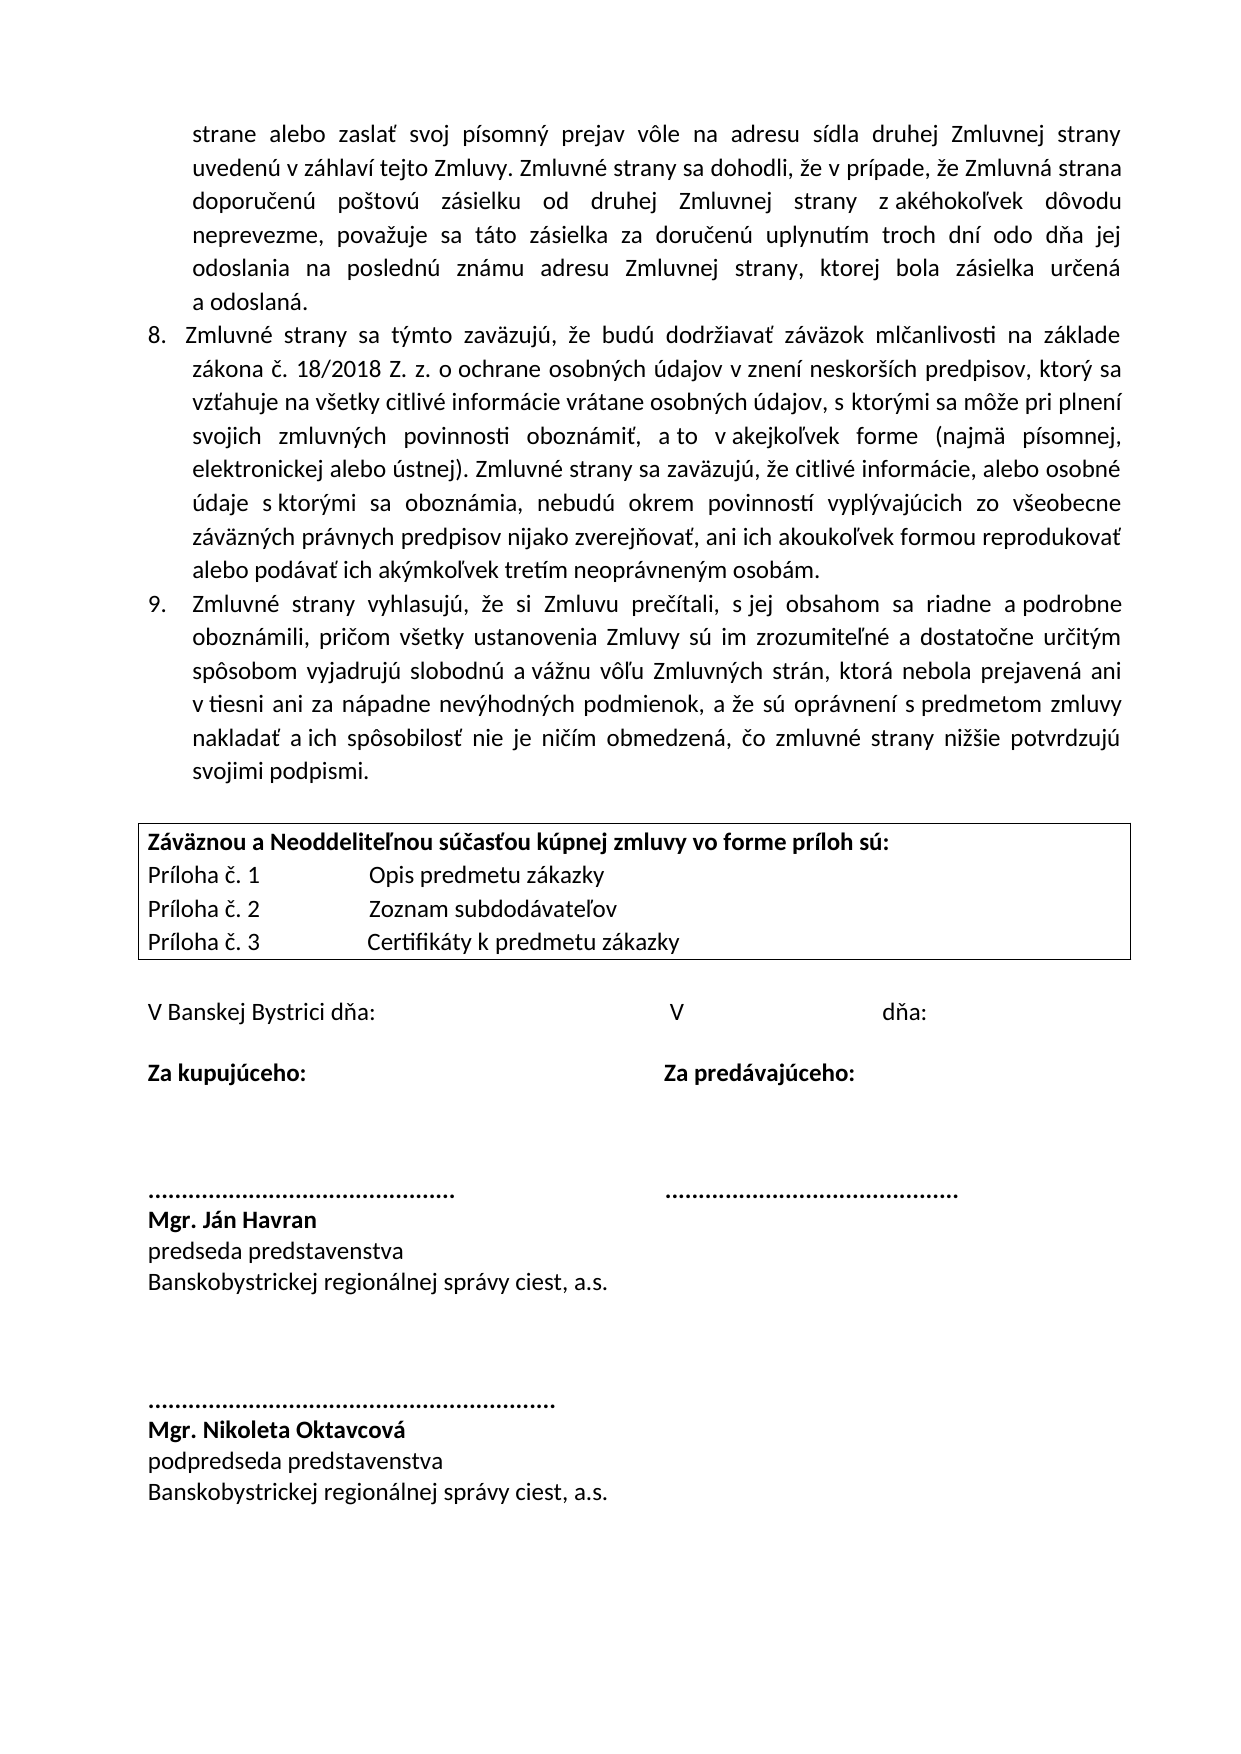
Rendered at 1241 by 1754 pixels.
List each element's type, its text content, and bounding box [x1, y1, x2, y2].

text .............................................. ............................................ [148, 1174, 1122, 1204]
text Záväznou a Neoddeliteľnou súčasťou kúpnej zmluvy vo forme príloh sú: [139, 824, 1130, 856]
text Príloha č. 1 Opis predmetu zákazky [139, 856, 1130, 889]
text Banskobystrickej regionálnej správy ciest, a.s. [148, 1476, 1122, 1506]
list Zmluvné strany vyhlasujú, že si Zmluvu prečítali, s jej obsahom sa riadne a podrobne oboznámili, pričom všetky ustanovenia Zmluvy sú im zrozumiteľné a dostatočne určitým spôsobom vyjadrujú slobodnú a vážnu vôľu Zmluvných strán, ktorá nebola prejavená ani v tiesni ani za nápadne nevýhodných podmienok, a že sú oprávnení s predmetom zmluvy nakladať a ich spôsobilosť nie je ničím obmedzená, čo zmluvné strany nižšie potvrdzujú svojimi podpismi. [148, 588, 1122, 786]
text Príloha č. 2 Zoznam subdodávateľov [139, 889, 1130, 923]
text Mgr. Nikoleta Oktavcová [148, 1415, 1122, 1445]
text podpredseda predstavenstva [148, 1445, 1122, 1476]
text V Banskej Bystrici dňa: V dňa: [148, 996, 1122, 1027]
text Banskobystrickej regionálnej správy ciest, a.s. [148, 1266, 1122, 1296]
text Mgr. Ján Havran [148, 1204, 1122, 1235]
text Príloha č. 3 Certifikáty k predmetu zákazky [139, 923, 1130, 959]
text predseda predstavenstva [148, 1235, 1122, 1266]
list Zmluvné strany sa týmto zaväzujú, že budú dodržiavať záväzok mlčanlivosti na základe zákona č. 18/2018 Z. z. o ochrane osobných údajov v znení neskorších predpisov, ktorý sa vzťahuje na všetky citlivé informácie vrátane osobných údajov, s ktorými sa môže pri plnení svojich zmluvných povinnosti oboznámiť, a to v akejkoľvek forme (najmä písomnej, elektronickej alebo ústnej). Zmluvné strany sa zaväzujú, že citlivé informácie, alebo osobné údaje s ktorými sa oboznámia, nebudú okrem povinností vyplývajúcich zo všeobecne záväzných právnych predpisov nijako zverejňovať, ani ich akoukoľvek formou reprodukovať alebo podávať ich akýmkoľvek tretím neoprávneným osobám. [148, 319, 1122, 585]
text Za kupujúceho: Za predávajúceho: [148, 1057, 1122, 1088]
text ............................................................. [148, 1384, 1122, 1415]
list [148, 118, 1122, 316]
